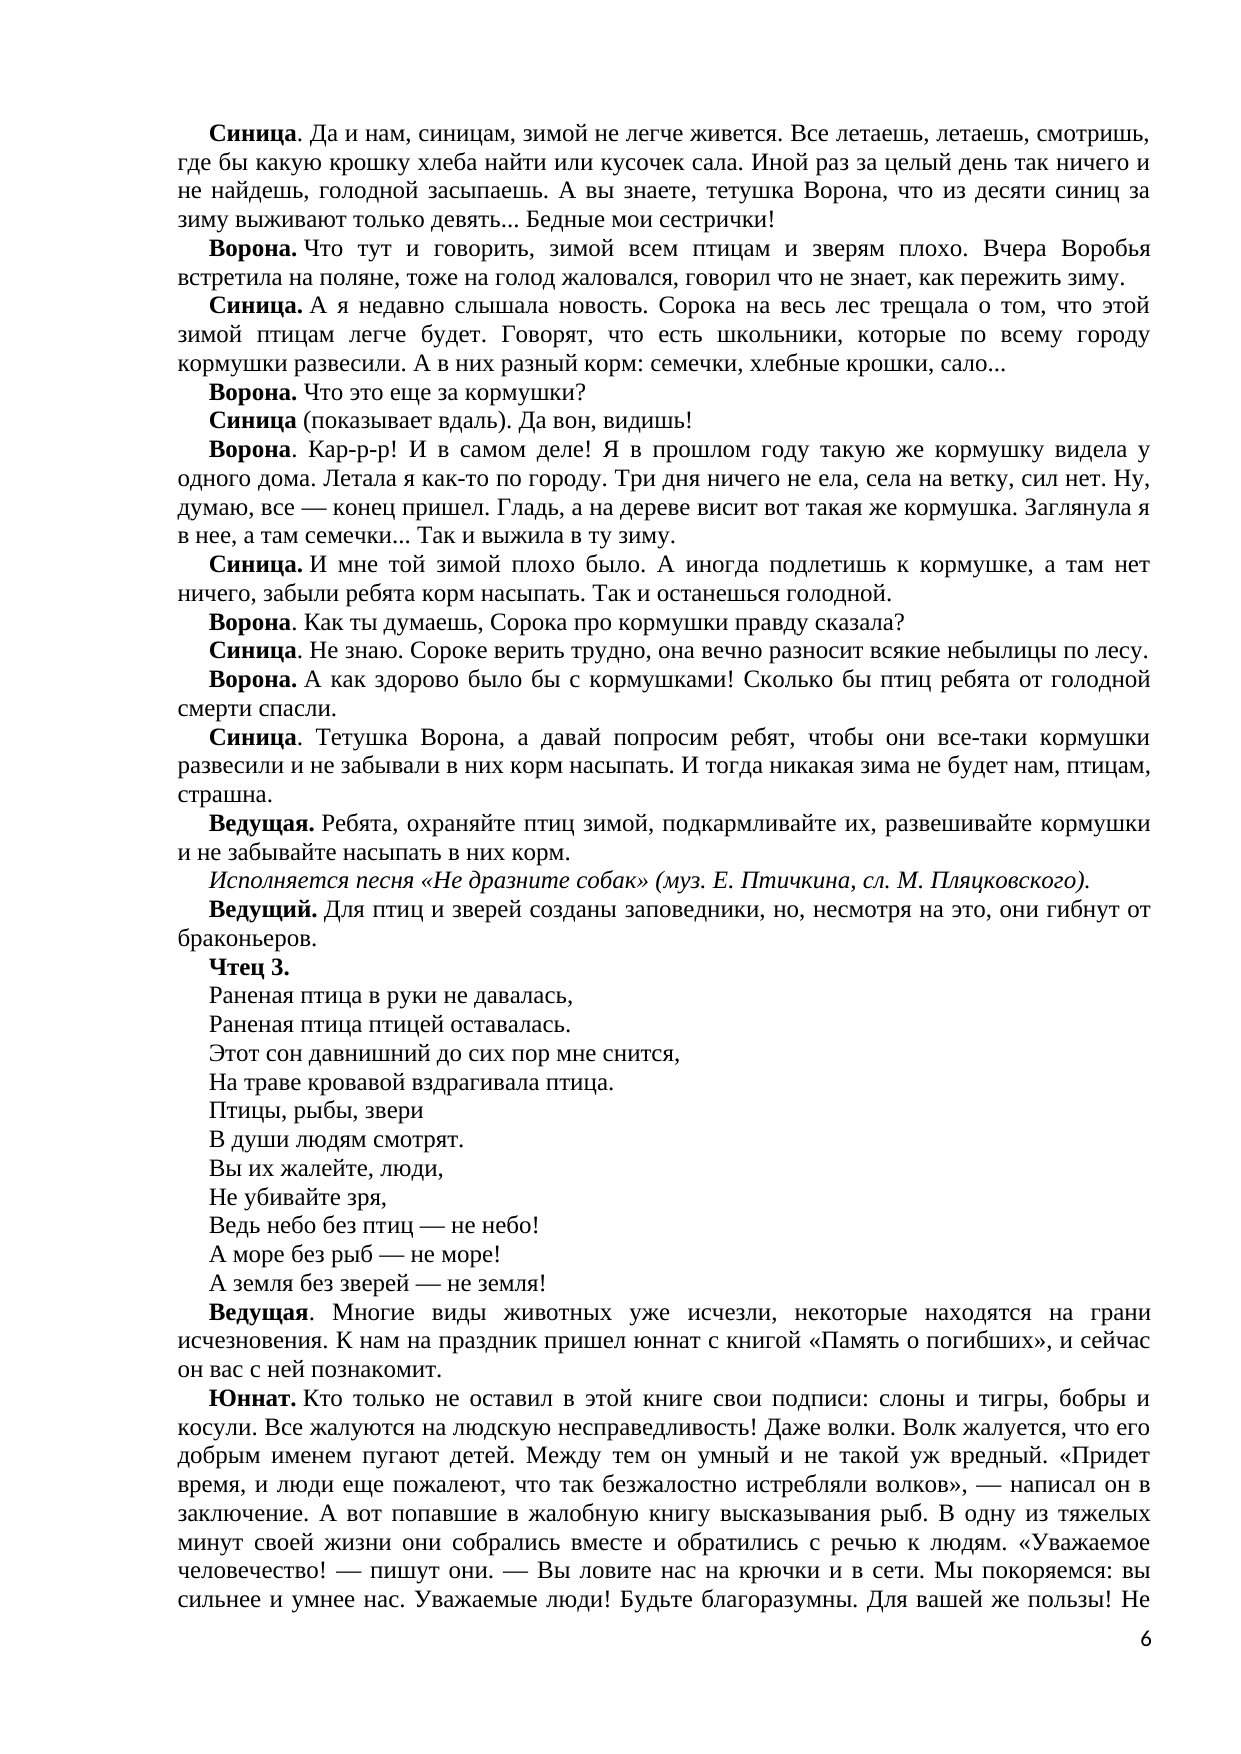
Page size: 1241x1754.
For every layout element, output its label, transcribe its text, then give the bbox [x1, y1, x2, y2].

text Вы их жалейте, люди, [177, 1153, 1152, 1182]
text Исполняется песня «Не дразните собак» (муз. Е. Птичкина, сл. М. Пляцковского). [177, 866, 1152, 894]
text Птицы, рыбы, звери [177, 1096, 1152, 1124]
text Ведущий. Для птиц и зверей созданы заповедники, но, несмотря на это, они гибнут от браконьеров. [177, 894, 1152, 952]
text Синица (показывает вдаль). Да вон, видишь! [177, 406, 1152, 434]
text Ведущая. Ребята, охраняйте птиц зимой, подкармливайте их, развешивайте кормушки и не забывайте насыпать в них корм. [177, 808, 1152, 866]
text Ворона. Что это еще за кормушки? [177, 377, 1152, 406]
text На траве кровавой вздрагивала птица. [177, 1067, 1152, 1096]
text Ведь небо без птиц — не небо! [177, 1211, 1152, 1239]
text Раненая птица в руки не давалась, [177, 981, 1152, 1009]
text Синица. А я недавно слышала новость. Сорока на весь лес трещала о том, что этой зимой птицам легче будет. Говорят, что есть школьники, которые по всему городу кормушки развесили. А в них разный корм: семечки, хлебные крошки, сало... [177, 291, 1152, 377]
text Ворона. Кар-р-р! И в самом деле! Я в прошлом году такую же кормушку видела у одного дома. Летала я как-то по городу. Три дня ничего не ела, села на ветку, сил нет. Ну, думаю, все — конец пришел. Гладь, а на дереве висит вот такая же кормушка. Заглянула я в нее, а там семечки... Так и выжила в ту зиму. [177, 434, 1152, 549]
text В души людям смотрят. [177, 1124, 1152, 1153]
text Чтец 3. [177, 952, 1152, 981]
text Ворона. Как ты думаешь, Сорока про кормушки правду сказала? [177, 607, 1152, 636]
text Раненая птица птицей оставалась. [177, 1009, 1152, 1038]
text Не убивайте зря, [177, 1182, 1152, 1211]
text Ворона. А как здорово было бы с кормушками! Сколько бы птиц ребята от голодной смерти спасли. [177, 664, 1152, 722]
text А море без рыб — не море! [177, 1239, 1152, 1268]
text Этот сон давнишний до сих пор мне снится, [177, 1038, 1152, 1067]
text Синица. И мне той зимой плохо было. А иногда подлетишь к кормушке, а там нет ничего, забыли ребята корм насыпать. Так и останешься голодной. [177, 549, 1152, 607]
text Ведущая. Многие виды животных уже исчезли, некоторые находятся на грани исчезновения. К нам на праздник пришел юннат с книгой «Память о погибших», и сейчас он вас с ней познакомит. [177, 1297, 1152, 1383]
text Синица. Да и нам, синицам, зимой не легче живется. Все летаешь, летаешь, смотришь, где бы какую крошку хлеба найти или кусочек сала. Иной раз за целый день так ничего и не найдешь, голодной засыпаешь. А вы знаете, тетушка Ворона, что из десяти синиц за зиму выживают только девять... Бедные мои сестрички! [177, 118, 1152, 233]
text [177, 1383, 1152, 1613]
text А земля без зверей — не земля! [177, 1268, 1152, 1297]
text Синица. Не знаю. Сороке верить трудно, она вечно разносит всякие небылицы по лесу. [177, 636, 1152, 664]
text Синица. Тетушка Ворона, а давай попросим ребят, чтобы они все-таки кормушки развесили и не забывали в них корм насыпать. И тогда никакая зима не будет нам, птицам, страшна. [177, 722, 1152, 808]
text Ворона. Что тут и говорить, зимой всем птицам и зверям плохо. Вчера Воробья встретила на поляне, тоже на голод жаловался, говорил что не знает, как пережить зиму. [177, 233, 1152, 291]
